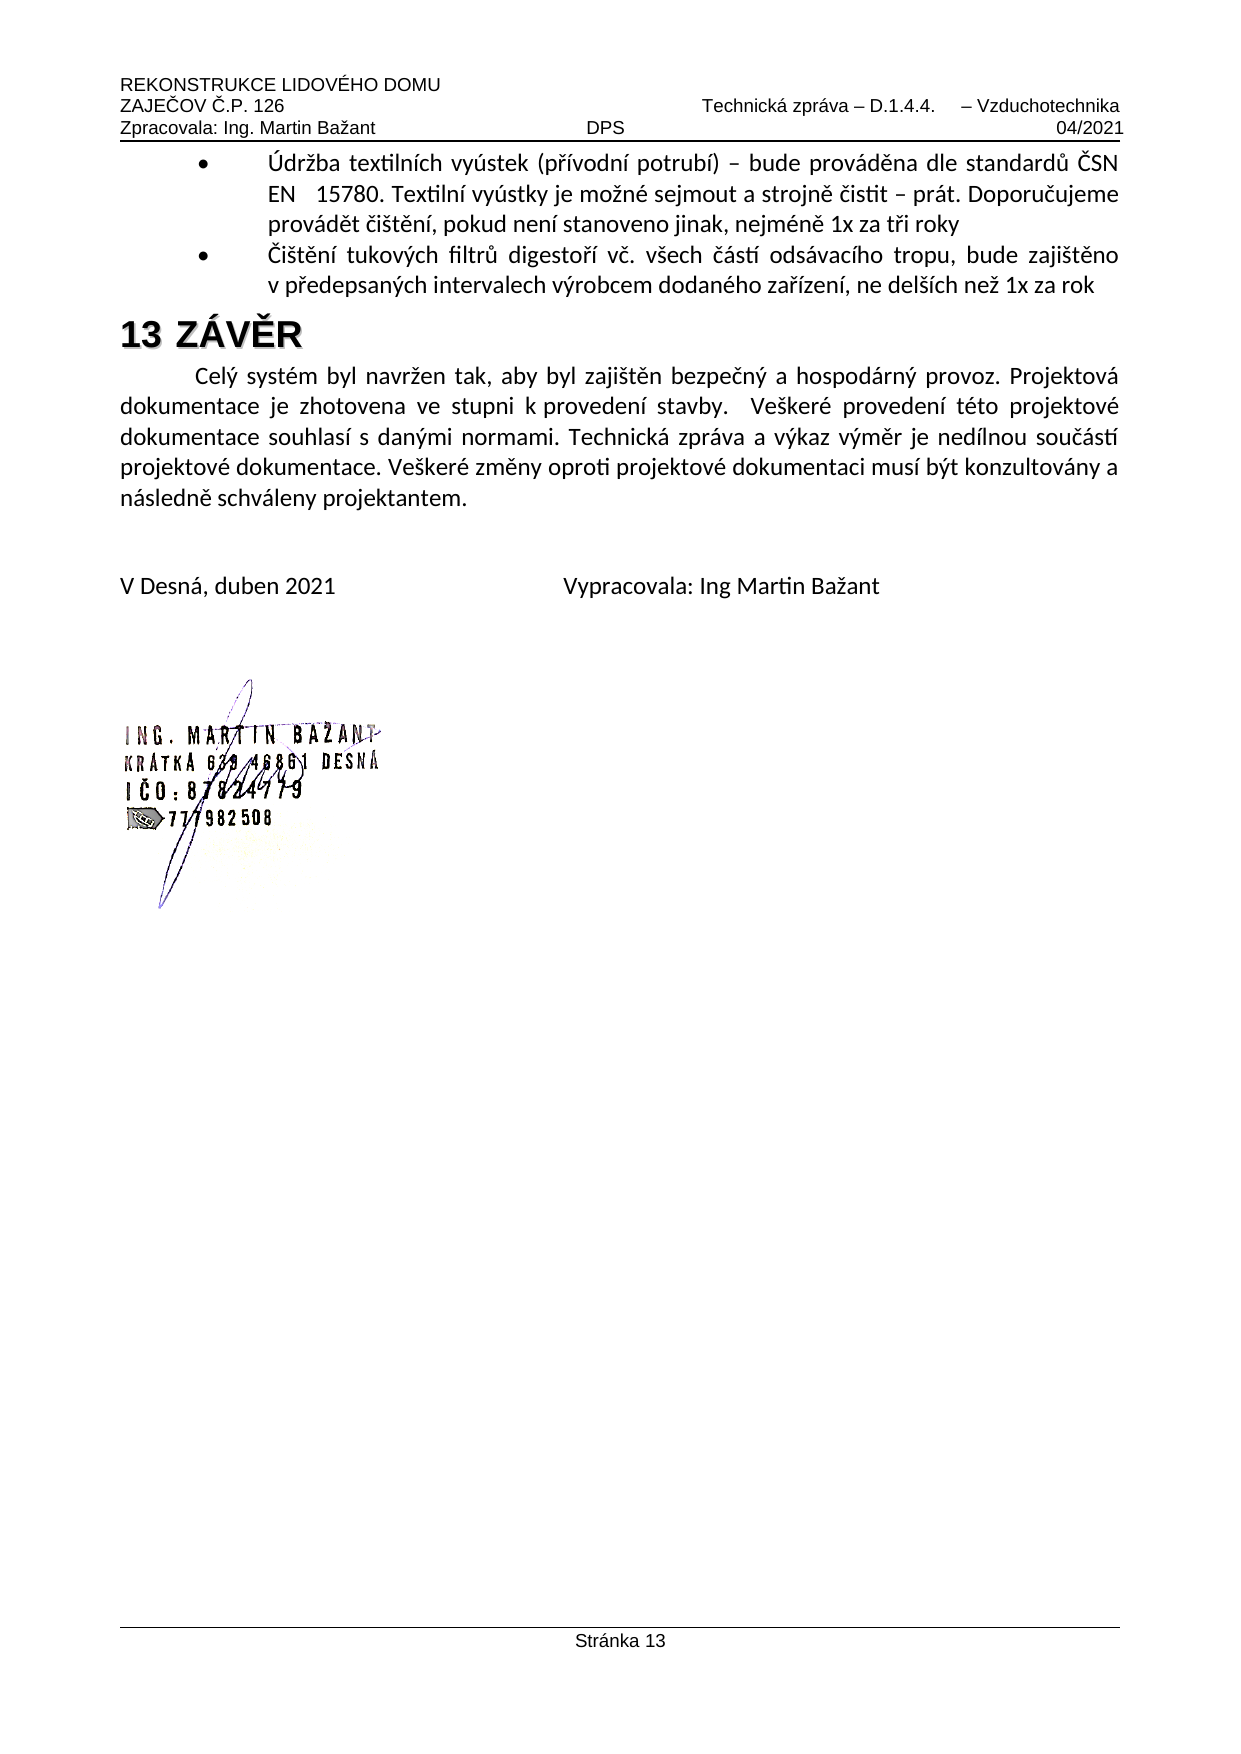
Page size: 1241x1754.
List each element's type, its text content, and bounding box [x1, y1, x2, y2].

text Celý systém byl navržen tak, aby byl zajištěn bezpečný a hospodárný provoz. Projektová dokumentace je zhotovena ve stupni k provedení stavby. Veškeré provedení této projektové dokumentace souhlasí s danými normami. Technická zpráva a výkaz výměr je nedílnou součástí projektové dokumentace. Veškeré změny oproti projektové dokumentaci musí být konzultovány a následně schváleny projektantem. [120, 360, 1120, 513]
subtitle Závěr [120, 313, 1120, 356]
text • Údržba textilních vyústek (přívodní potrubí) – bude prováděna dle standardů ČSN EN 15780. Textilní vyústky je možné sejmout a strojně čistit – prát. Doporučujeme provádět čištění, pokud není stanoveno jinak, nejméně 1x za tři roky [197, 148, 1120, 239]
text • Čištění tukových filtrů digestoří vč. všech částí odsávacího tropu, bude zajištěno v předepsaných intervalech výrobcem dodaného zařízení, ne delších než 1x za rok [197, 239, 1120, 300]
text V Desná, duben 2021 Vypracovala: Ing Martin Bažant [120, 570, 1120, 601]
picture [120, 675, 383, 913]
